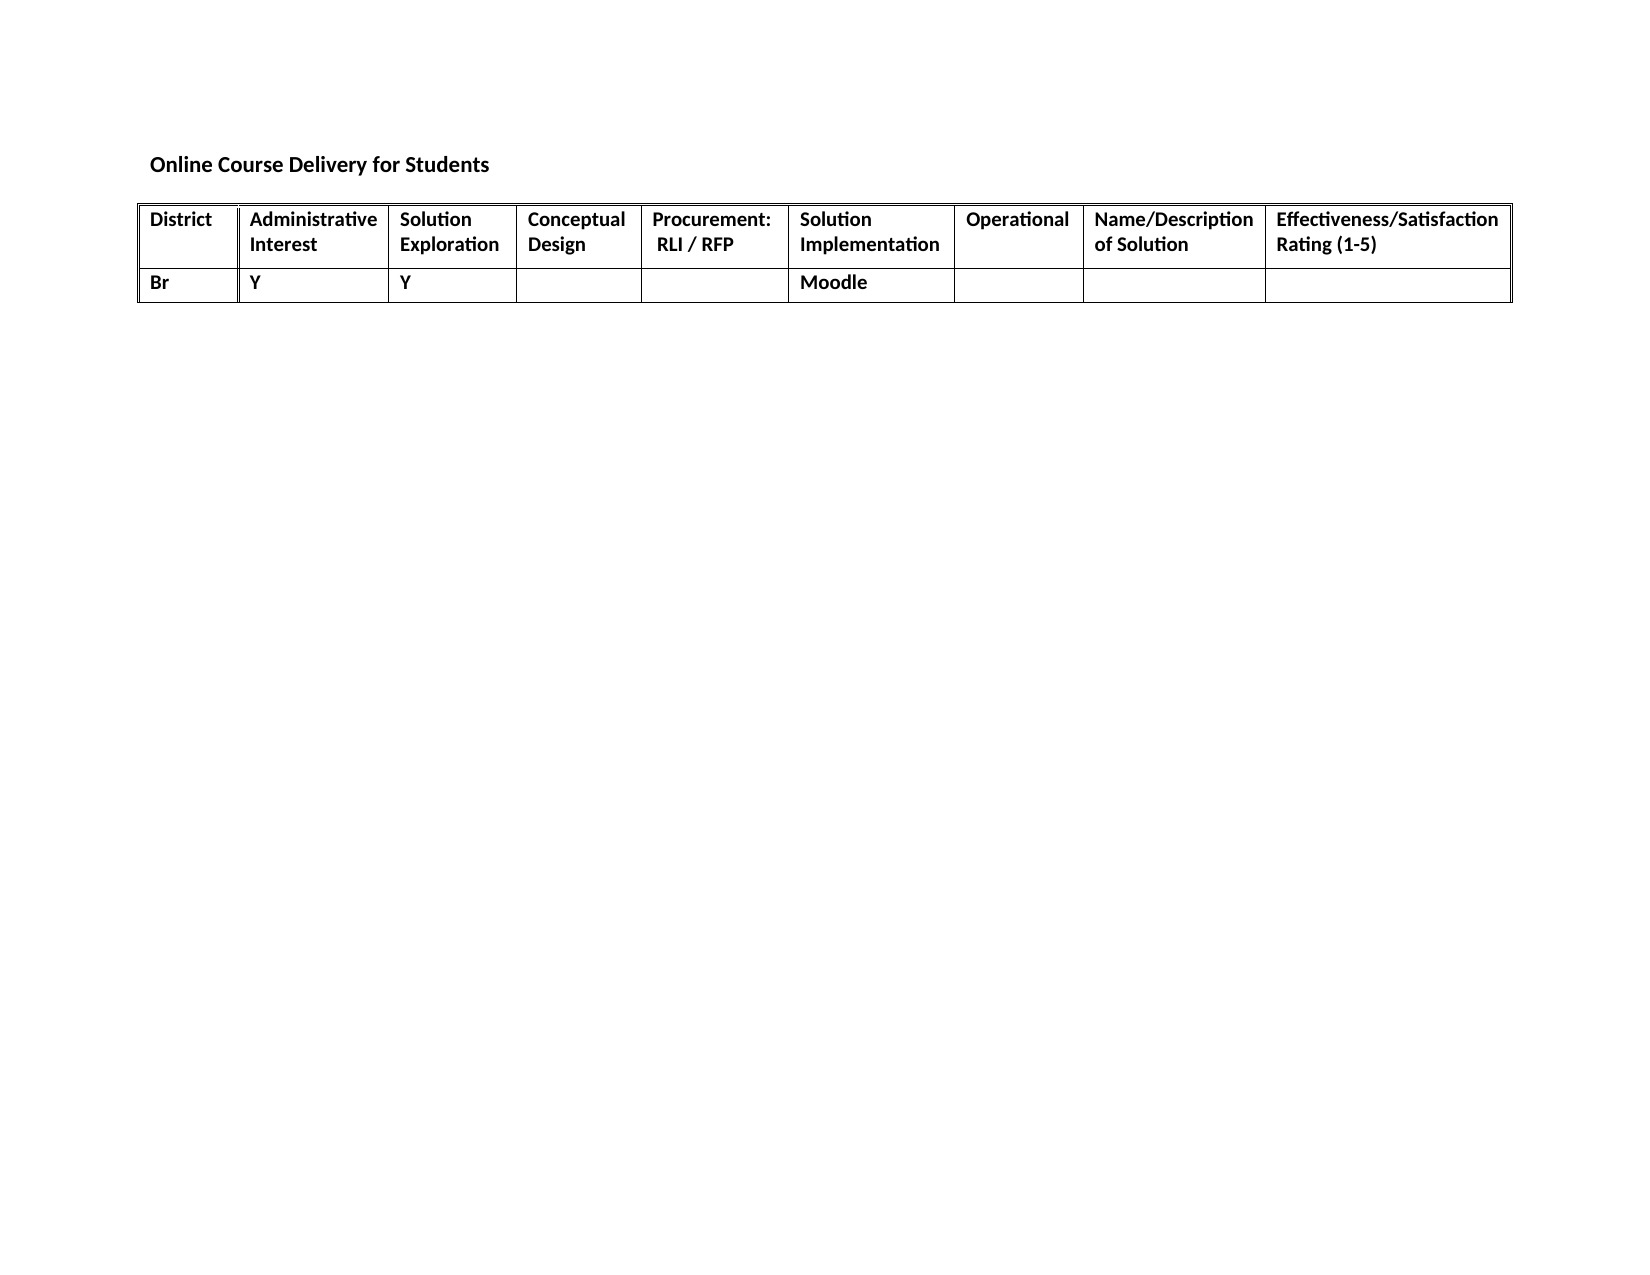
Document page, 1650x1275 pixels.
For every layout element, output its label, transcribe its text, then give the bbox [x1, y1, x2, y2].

table_cell Y [389, 269, 516, 302]
table_header Solution Implementation [789, 206, 954, 268]
table_cell Moodle [789, 269, 954, 302]
table_header Effectiveness/Satisfaction Rating (1-5) [1266, 206, 1510, 268]
table_header Administrative Interest [238, 206, 388, 268]
table_header Name/Description of Solution [1084, 206, 1265, 268]
table_cell [955, 269, 1083, 302]
table_header District [140, 206, 238, 268]
table_cell [1266, 269, 1510, 302]
table_cell Br [140, 269, 237, 302]
table_header Operational [955, 206, 1083, 268]
text Online Course Delivery for Students [150, 150, 1500, 178]
table_header Solution Exploration [389, 206, 516, 268]
table_cell [517, 269, 641, 302]
table_header Conceptual Design [517, 206, 641, 268]
table_cell Y [240, 269, 388, 302]
table_cell [1084, 269, 1265, 302]
table_cell [642, 269, 788, 302]
table_header Procurement: RLI / RFP [642, 206, 788, 268]
